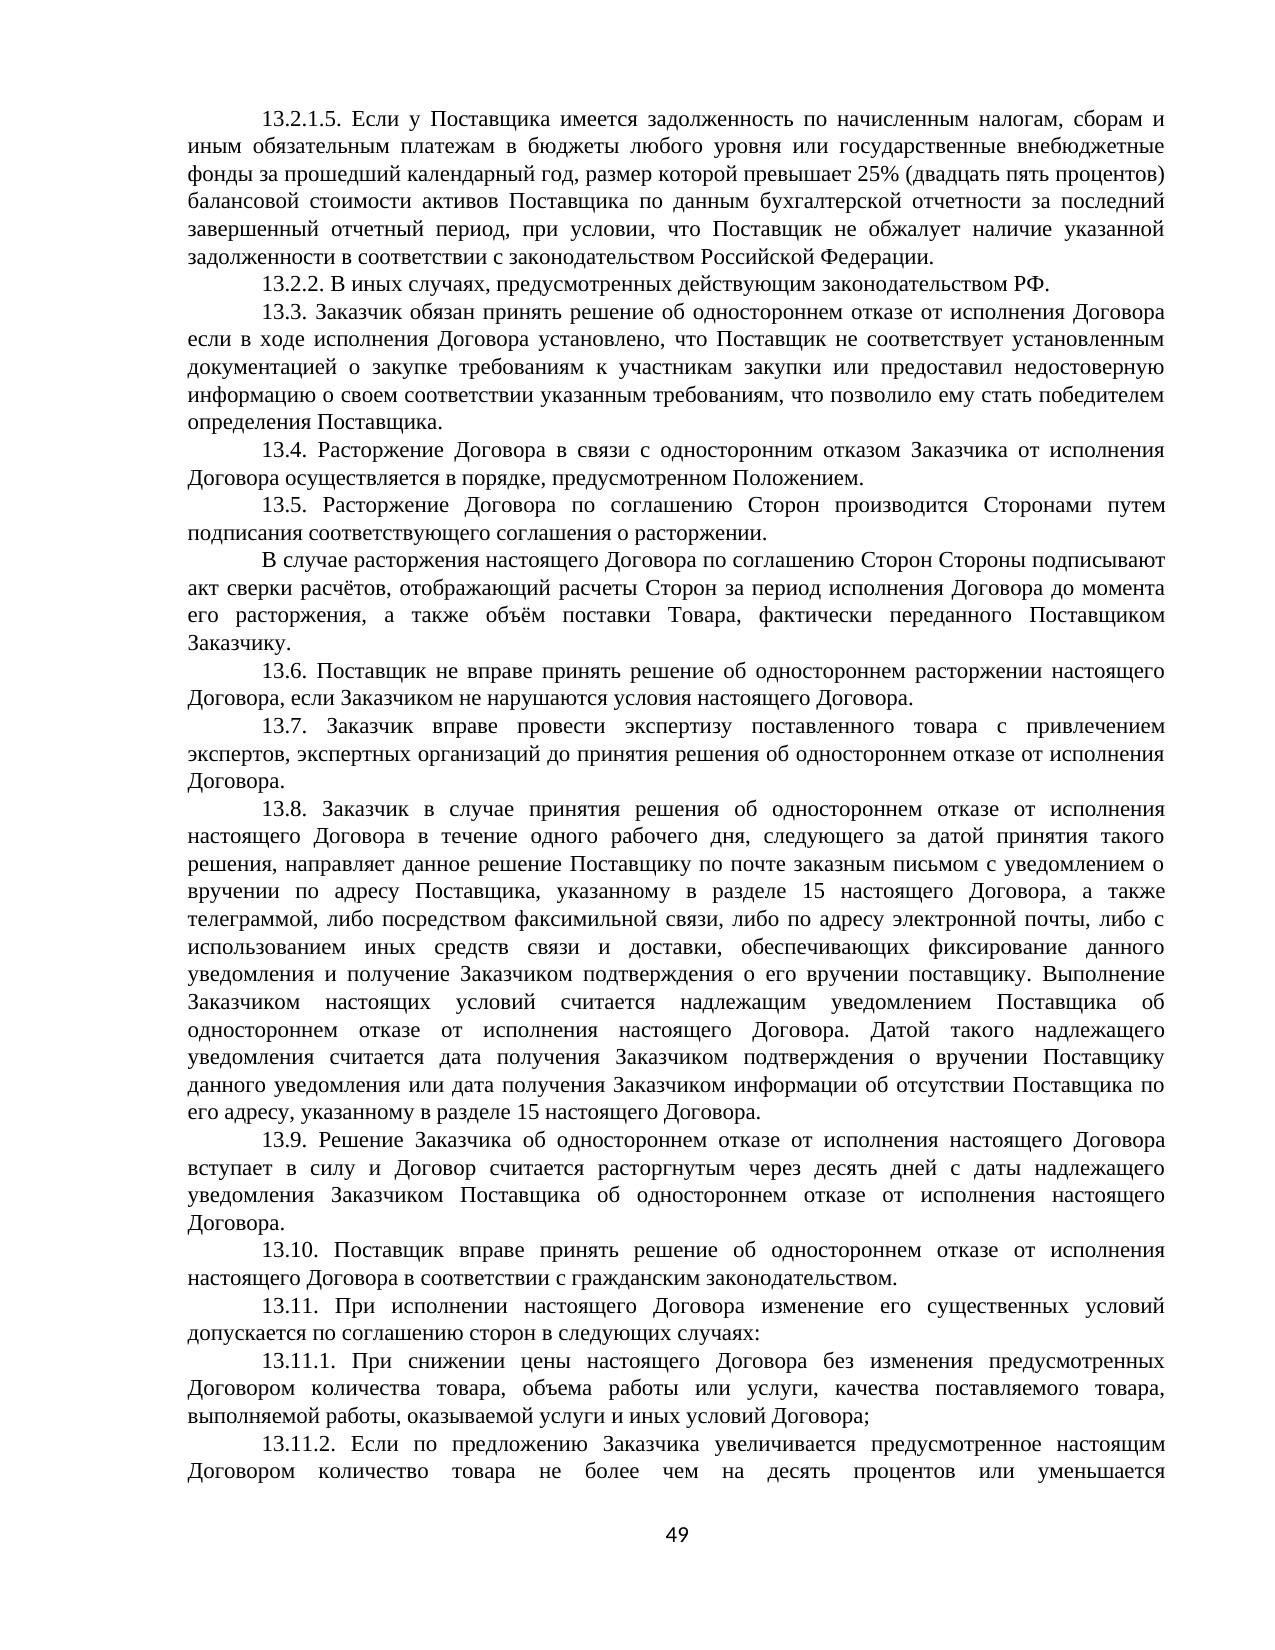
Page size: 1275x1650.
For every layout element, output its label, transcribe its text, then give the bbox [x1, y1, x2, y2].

text 13.2.2. В иных случаях, предусмотренных действующим законодательством РФ. [187, 269, 1167, 297]
text 13.5. Расторжение Договора по соглашению Сторон производится Сторонами путем подписания соответствующего соглашения о расторжении. [187, 490, 1167, 545]
text 13.7. Заказчик вправе провести экспертизу поставленного товара с привлечением экспертов, экспертных организаций до принятия решения об одностороннем отказе от исполнения Договора. [187, 711, 1167, 793]
text 13.11.1. При снижении цены настоящего Договора без изменения предусмотренных Договором количества товара, объема работы или услуги, качества поставляемого товара, выполняемой работы, оказываемой услуги и иных условий Договора; [187, 1346, 1167, 1428]
text 13.4. Расторжение Договора в связи с односторонним отказом Заказчика от исполнения Договора осуществляется в порядке, предусмотренном Положением. [187, 435, 1167, 490]
text 13.2.1.5. Если у Поставщика имеется задолженность по начисленным налогам, сборам и иным обязательным платежам в бюджеты любого уровня или государственные внебюджетные фонды за прошедший календарный год, размер которой превышает 25% (двадцать пять процентов) балансовой стоимости активов Поставщика по данным бухгалтерской отчетности за последний завершенный отчетный период, при условии, что Поставщик не обжалует наличие указанной задолженности в соответствии с законодательством Российской Федерации. [187, 103, 1167, 269]
text 13.3. Заказчик обязан принять решение об одностороннем отказе от исполнения Договора если в ходе исполнения Договора установлено, что Поставщик не соответствует установленным документацией о закупке требованиям к участникам закупки или предоставил недостоверную информацию о своем соответствии указанным требованиям, что позволило ему стать победителем определения Поставщика. [187, 297, 1167, 435]
text 13.8. Заказчик в случае принятия решения об одностороннем отказе от исполнения настоящего Договора в течение одного рабочего дня, следующего за датой принятия такого решения, направляет данное решение Поставщику по почте заказным письмом с уведомлением о вручении по адресу Поставщика, указанному в разделе 15 настоящего Договора, а также телеграммой, либо посредством факсимильной связи, либо по адресу электронной почты, либо с использованием иных средств связи и доставки, обеспечивающих фиксирование данного уведомления и получение Заказчиком подтверждения о его вручении поставщику. Выполнение Заказчиком настоящих условий считается надлежащим уведомлением Поставщика об одностороннем отказе от исполнения настоящего Договора. Датой такого надлежащего уведомления считается дата получения Заказчиком подтверждения о вручении Поставщику данного уведомления или дата получения Заказчиком информации об отсутствии Поставщика по его адресу, указанному в разделе 15 настоящего Договора. [187, 793, 1167, 1125]
text В случае расторжения настоящего Договора по соглашению Сторон Стороны подписывают акт сверки расчётов, отображающий расчеты Сторон за период исполнения Договора до момента его расторжения, а также объём поставки Товара, фактически переданного Поставщиком Заказчику. [187, 545, 1167, 656]
text 13.9. Решение Заказчика об одностороннем отказе от исполнения настоящего Договора вступает в силу и Договор считается расторгнутым через десять дней с даты надлежащего уведомления Заказчиком Поставщика об одностороннем отказе от исполнения настоящего Договора. [187, 1125, 1167, 1235]
text 13.6. Поставщик не вправе принять решение об одностороннем расторжении настоящего Договора, если Заказчиком не нарушаются условия настоящего Договора. [187, 656, 1167, 711]
text 13.10. Поставщик вправе принять решение об одностороннем отказе от исполнения настоящего Договора в соответствии с гражданским законодательством. [187, 1235, 1167, 1290]
text 13.11. При исполнении настоящего Договора изменение его существенных условий допускается по соглашению сторон в следующих случаях: [187, 1290, 1167, 1346]
